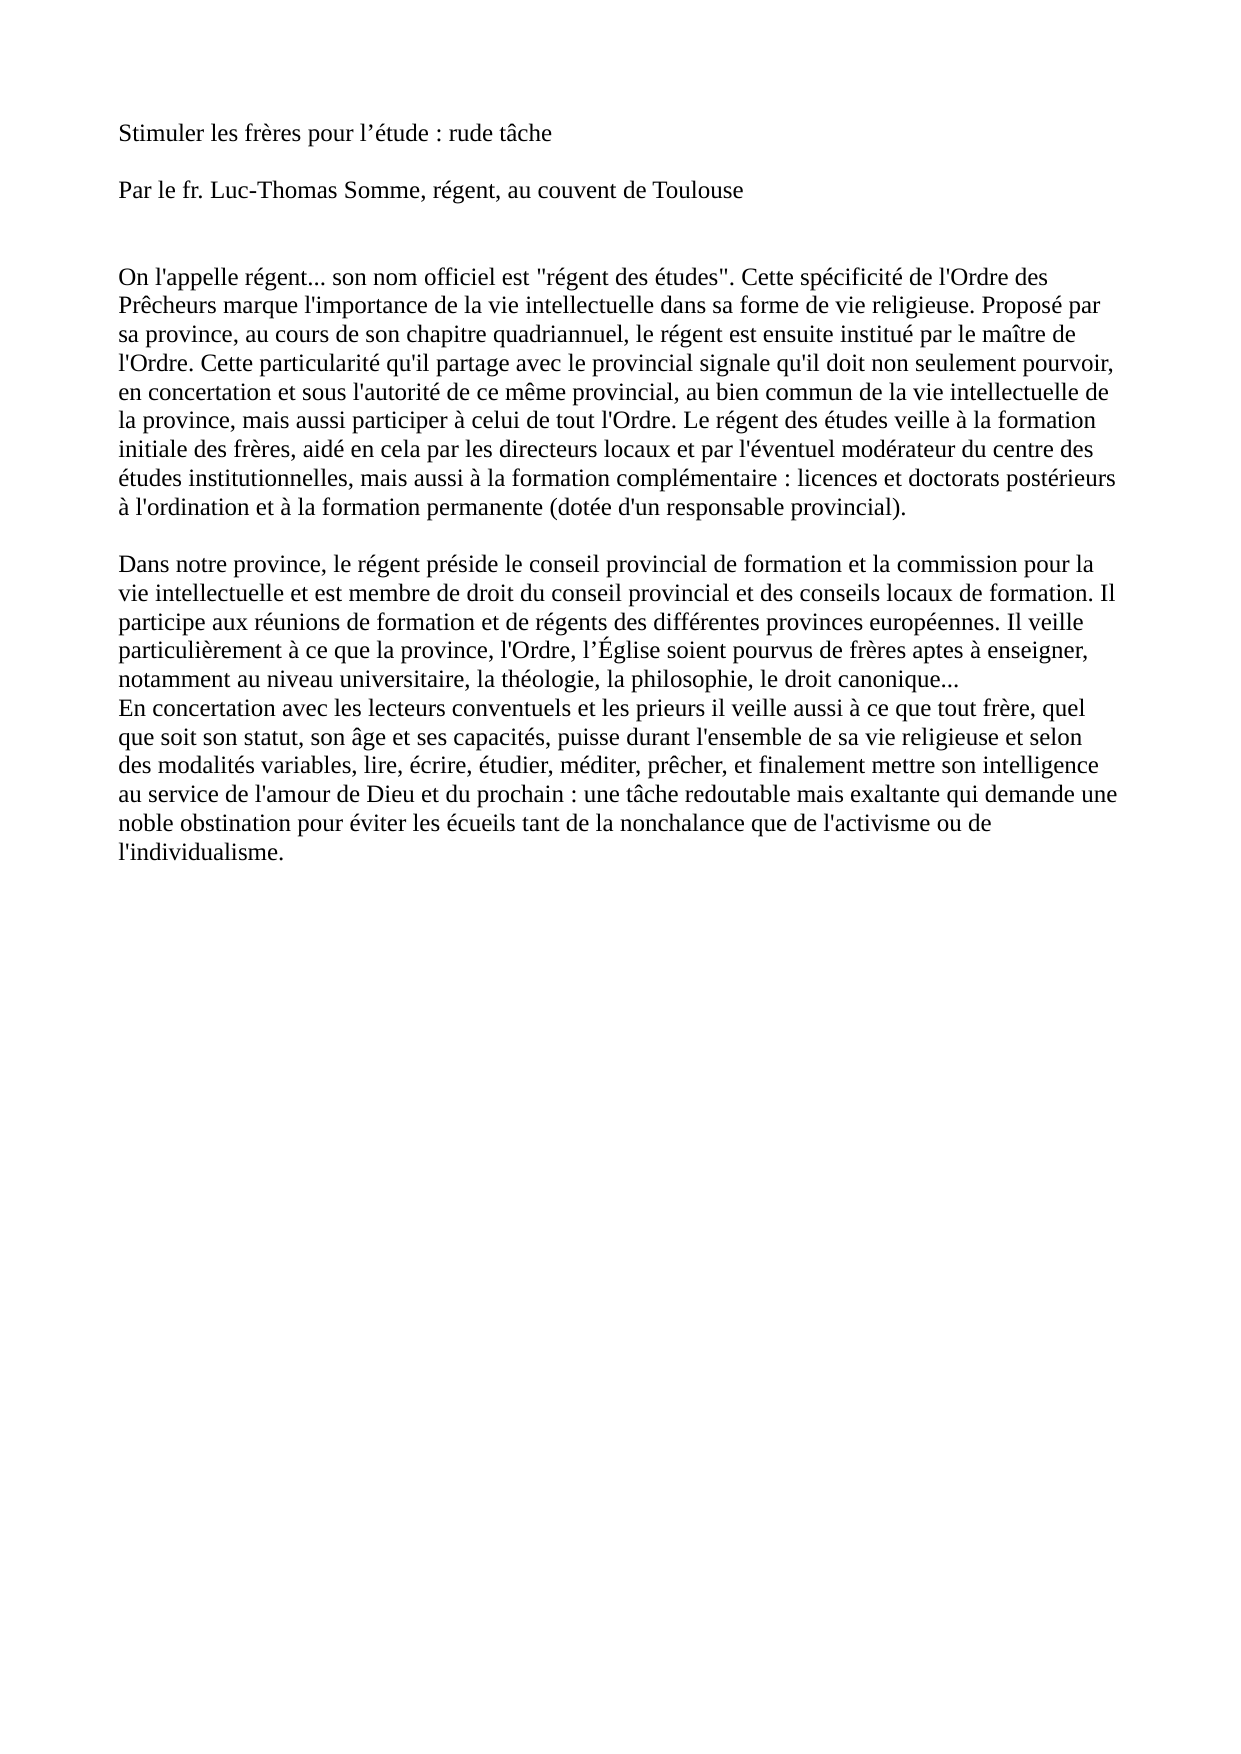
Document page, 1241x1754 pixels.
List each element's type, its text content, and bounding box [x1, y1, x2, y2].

text On l'appelle régent... son nom officiel est "régent des études". Cette spécificité de l'Ordre des Prêcheurs marque l'importance de la vie intellectuelle dans sa forme de vie religieuse. Proposé par sa province, au cours de son chapitre quadriannuel, le régent est ensuite institué par le maître de l'Ordre. Cette particularité qu'il partage avec le provincial signale qu'il doit non seulement pourvoir, en concertation et sous l'autorité de ce même provincial, au bien commun de la vie intellectuelle de la province, mais aussi participer à celui de tout l'Ordre. Le régent des études veille à la formation initiale des frères, aidé en cela par les directeurs locaux et par l'éventuel modérateur du centre des études institutionnelles, mais aussi à la formation complémentaire : licences et doctorats postérieurs à l'ordination et à la formation permanente (dotée d'un responsable provincial). [118, 262, 1122, 521]
text En concertation avec les lecteurs conventuels et les prieurs il veille aussi à ce que tout frère, quel que soit son statut, son âge et ses capacités, puisse durant l'ensemble de sa vie religieuse et selon des modalités variables, lire, écrire, étudier, méditer, prêcher, et finalement mettre son intelligence au service de l'amour de Dieu et du prochain : une tâche redoutable mais exaltante qui demande une noble obstination pour éviter les écueils tant de la nonchalance que de l'activisme ou de l'individualisme. [118, 693, 1122, 866]
text Par le fr. Luc-Thomas Somme, régent, au couvent de Toulouse [118, 176, 1122, 204]
text Stimuler les frères pour l’étude : rude tâche [118, 118, 1122, 147]
text Dans notre province, le régent préside le conseil provincial de formation et la commission pour la vie intellectuelle et est membre de droit du conseil provincial et des conseils locaux de formation. Il participe aux réunions de formation et de régents des différentes provinces européennes. Il veille particulièrement à ce que la province, l'Ordre, l’Église soient pourvus de frères aptes à enseigner, notamment au niveau universitaire, la théologie, la philosophie, le droit canonique... [118, 549, 1122, 693]
